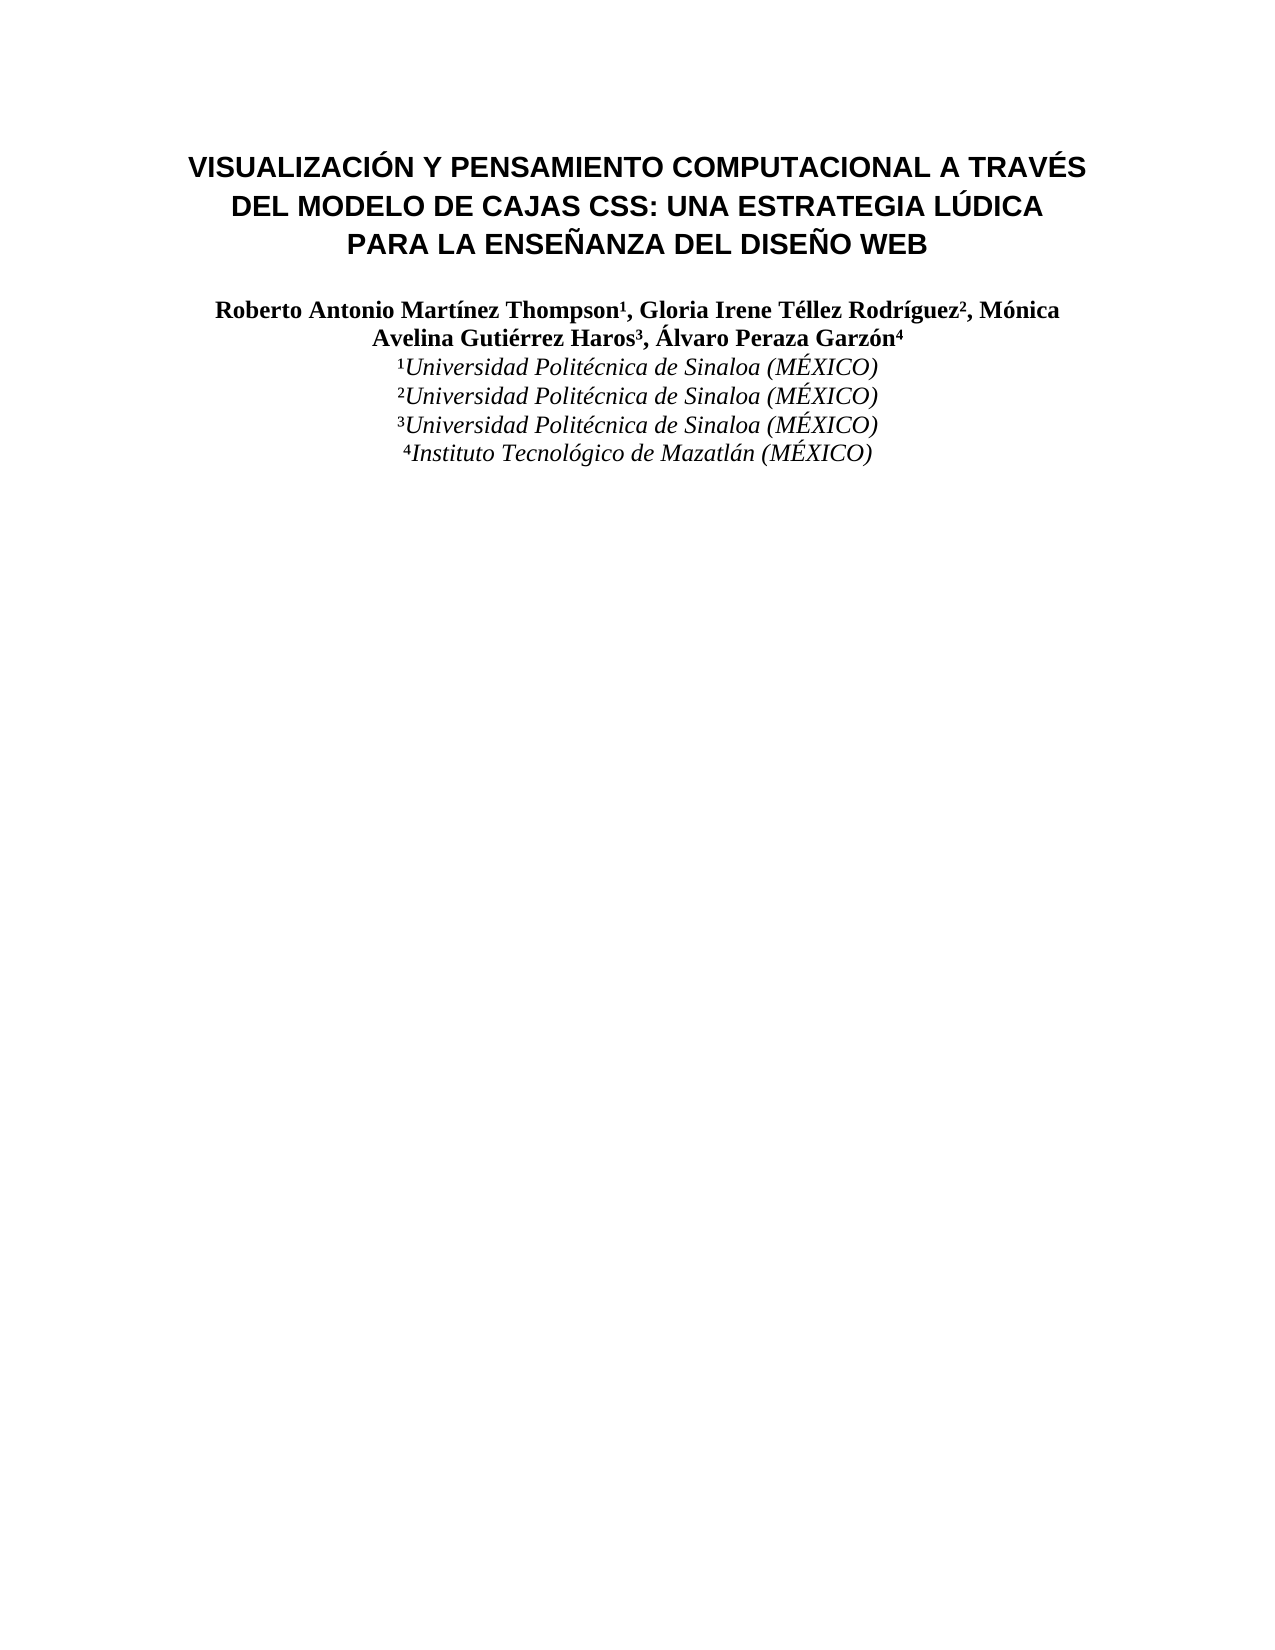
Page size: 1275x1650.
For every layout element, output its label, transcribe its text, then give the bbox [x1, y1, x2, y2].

text Roberto Antonio Martínez Thompson¹, Gloria Irene Téllez Rodríguez², Mónica Avelina Gutiérrez Haros³, Álvaro Peraza Garzón⁴ ¹Universidad Politécnica de Sinaloa (MÉXICO) ²Universidad Politécnica de Sinaloa (MÉXICO) ³Universidad Politécnica de Sinaloa (MÉXICO) ⁴Instituto Tecnológico de Mazatlán (MÉXICO) [187, 295, 1087, 467]
text VISUALIZACIÓN Y PENSAMIENTO COMPUTACIONAL A TRAVÉS DEL MODELO DE CAJAS CSS: UNA ESTRATEGIA LÚDICA PARA LA ENSEÑANZA DEL DISEÑO WEB [187, 150, 1087, 261]
